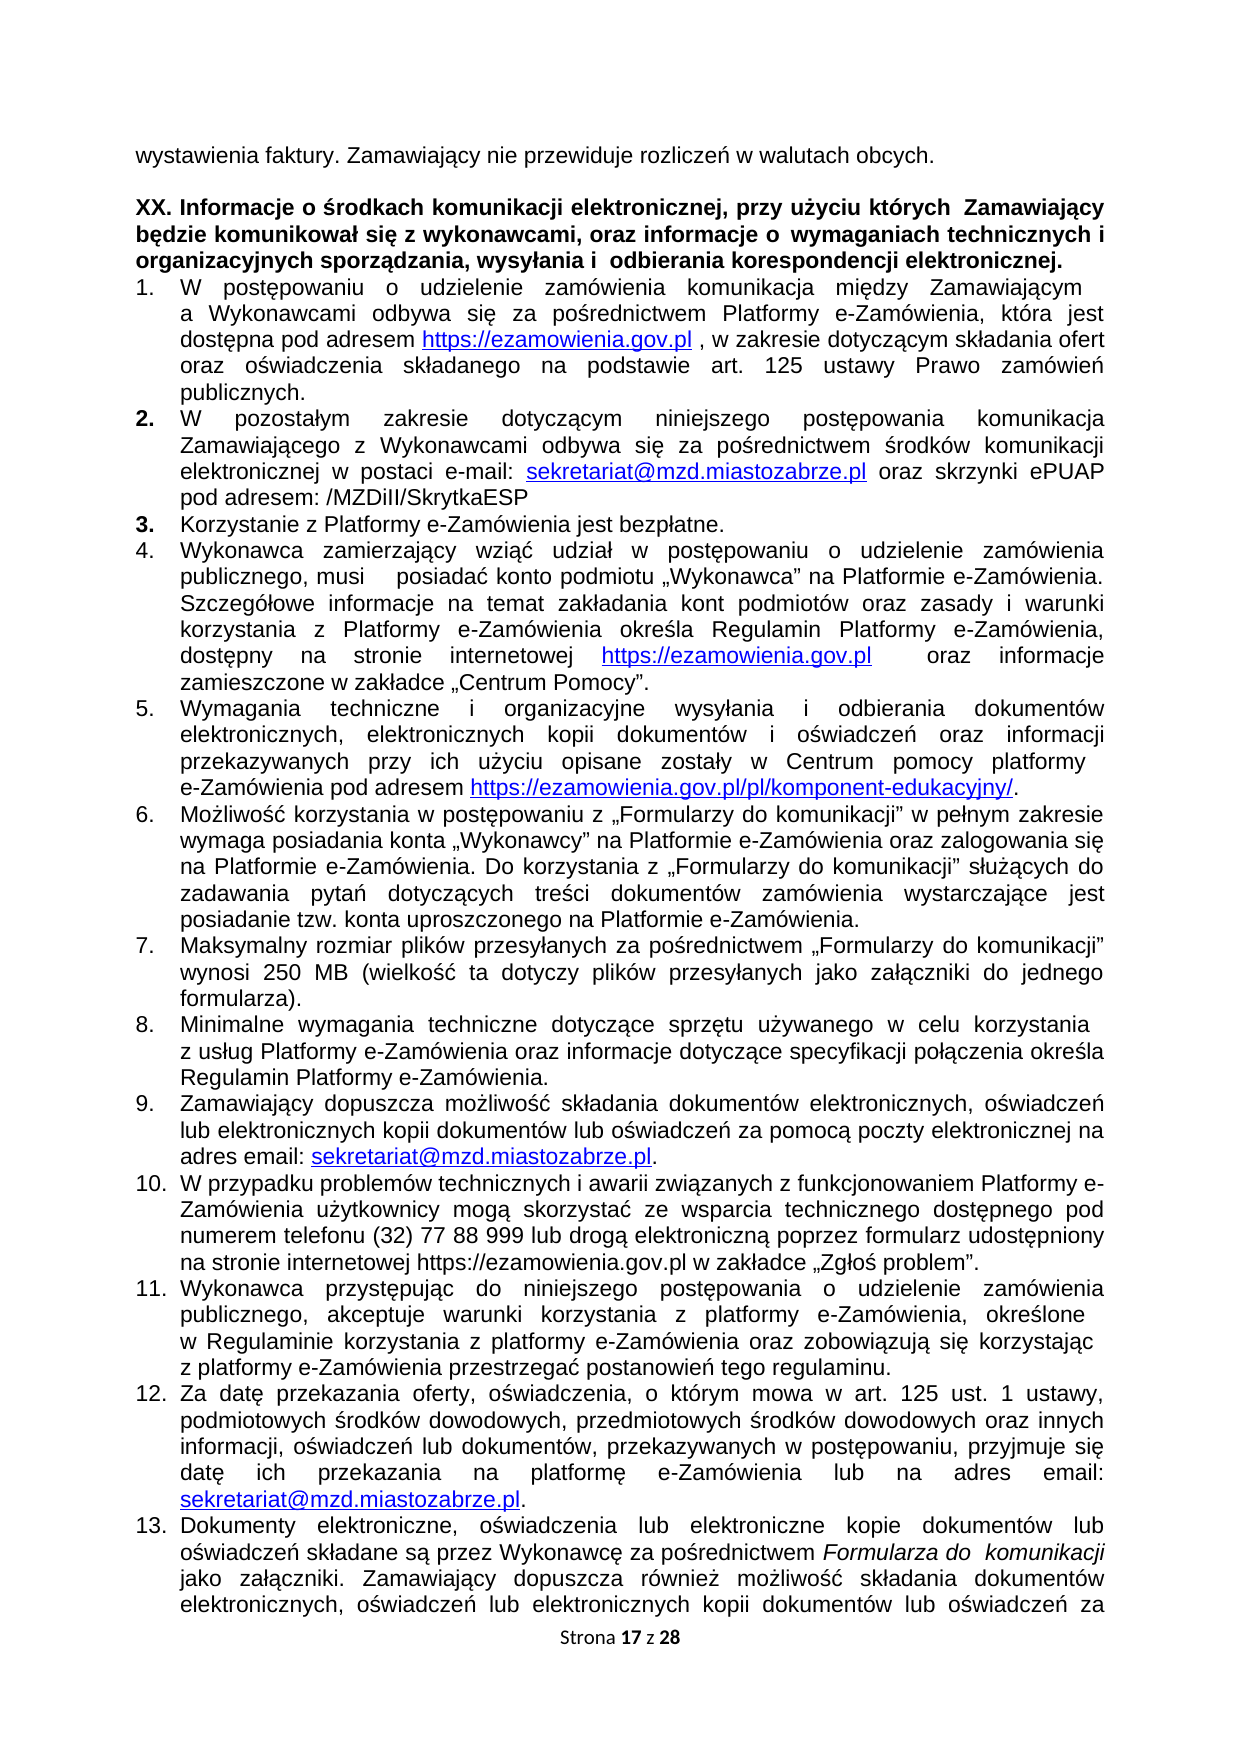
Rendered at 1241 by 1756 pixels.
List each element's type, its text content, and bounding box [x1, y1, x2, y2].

list Wykonawca zamierzający wziąć udział w postępowaniu o udzielenie zamówienia publicznego, musi posiadać konto podmiotu „Wykonawca” na Platformie e-Zamówienia. Szczegółowe informacje na temat zakładania kont podmiotów oraz zasady i warunki korzystania z Platformy e-Zamówienia określa Regulamin Platformy e-Zamówienia, dostępny na stronie internetowej https://ezamowienia.gov.pl oraz informacje zamieszczone w zakładce „Centrum Pomocy”. [135, 537, 1105, 695]
list W przypadku problemów technicznych i awarii związanych z funkcjonowaniem Platformy e-Zamówienia użytkownicy mogą skorzystać ze wsparcia technicznego dostępnego pod numerem telefonu (32) 77 88 999 lub drogą elektroniczną poprzez formularz udostępniony na stronie internetowej https://ezamowienia.gov.pl w zakładce „Zgłoś problem”. [135, 1169, 1105, 1275]
list Zamawiający dopuszcza możliwość składania dokumentów elektronicznych, oświadczeń lub elektronicznych kopii dokumentów lub oświadczeń za pomocą poczty elektronicznej na adres email: sekretariat@mzd.miastozabrze.pl. [135, 1090, 1105, 1169]
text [135, 142, 1105, 168]
list Maksymalny rozmiar plików przesyłanych za pośrednictwem „Formularzy do komunikacji” wynosi 250 MB (wielkość ta dotyczy plików przesyłanych jako załączniki do jednego formularza). [135, 932, 1105, 1011]
list Minimalne wymagania techniczne dotyczące sprzętu używanego w celu korzystania z usług Platformy e-Zamówienia oraz informacje dotyczące specyfikacji połączenia określa Regulamin Platformy e-Zamówienia. [135, 1011, 1105, 1090]
list Wymagania techniczne i organizacyjne wysyłania i odbierania dokumentów elektronicznych, elektronicznych kopii dokumentów i oświadczeń oraz informacji przekazywanych przy ich użyciu opisane zostały w Centrum pomocy platformy e-Zamówienia pod adresem https://ezamowienia.gov.pl/pl/komponent-edukacyjny/. [135, 695, 1105, 801]
list W pozostałym zakresie dotyczącym niniejszego postępowania komunikacja Zamawiającego z Wykonawcami odbywa się za pośrednictwem środków komunikacji elektronicznej w postaci e-mail: sekretariat@mzd.miastozabrze.pl oraz skrzynki ePUAP pod adresem: /MZDiII/SkrytkaESP [135, 405, 1105, 511]
list Korzystanie z Platformy e-Zamówienia jest bezpłatne. [135, 511, 1105, 537]
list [135, 1512, 1105, 1617]
list Wykonawca przystępując do niniejszego postępowania o udzielenie zamówienia publicznego, akceptuje warunki korzystania z platformy e-Zamówienia, określone w Regulaminie korzystania z platformy e-Zamówienia oraz zobowiązują się korzystając z platformy e-Zamówienia przestrzegać postanowień tego regulaminu. [135, 1275, 1105, 1380]
list Za datę przekazania oferty, oświadczenia, o którym mowa w art. 125 ust. 1 ustawy, podmiotowych środków dowodowych, przedmiotowych środków dowodowych oraz innych informacji, oświadczeń lub dokumentów, przekazywanych w postępowaniu, przyjmuje się datę ich przekazania na platformę e-Zamówienia lub na adres email: sekretariat@mzd.miastozabrze.pl. [135, 1380, 1105, 1512]
list W postępowaniu o udzielenie zamówienia komunikacja między Zamawiającym a Wykonawcami odbywa się za pośrednictwem Platformy e-Zamówienia, która jest dostępna pod adresem https://ezamowienia.gov.pl , w zakresie dotyczącym składania ofert oraz oświadczenia składanego na podstawie art. 125 ustawy Prawo zamówień publicznych. [135, 273, 1105, 405]
list Możliwość korzystania w postępowaniu z „Formularzy do komunikacji” w pełnym zakresie wymaga posiadania konta „Wykonawcy” na Platformie e-Zamówienia oraz zalogowania się na Platformie e-Zamówienia. Do korzystania z „Formularzy do komunikacji” służących do zadawania pytań dotyczących treści dokumentów zamówienia wystarczające jest posiadanie tzw. konta uproszczonego na Platformie e-Zamówienia. [135, 801, 1105, 932]
subtitle XX. Informacje o środkach komunikacji elektronicznej, przy użyciu których Zamawiający będzie komunikował się z wykonawcami, oraz informacje o wymaganiach technicznych i organizacyjnych sporządzania, wysyłania i odbierania korespondencji elektronicznej. [135, 194, 1105, 273]
